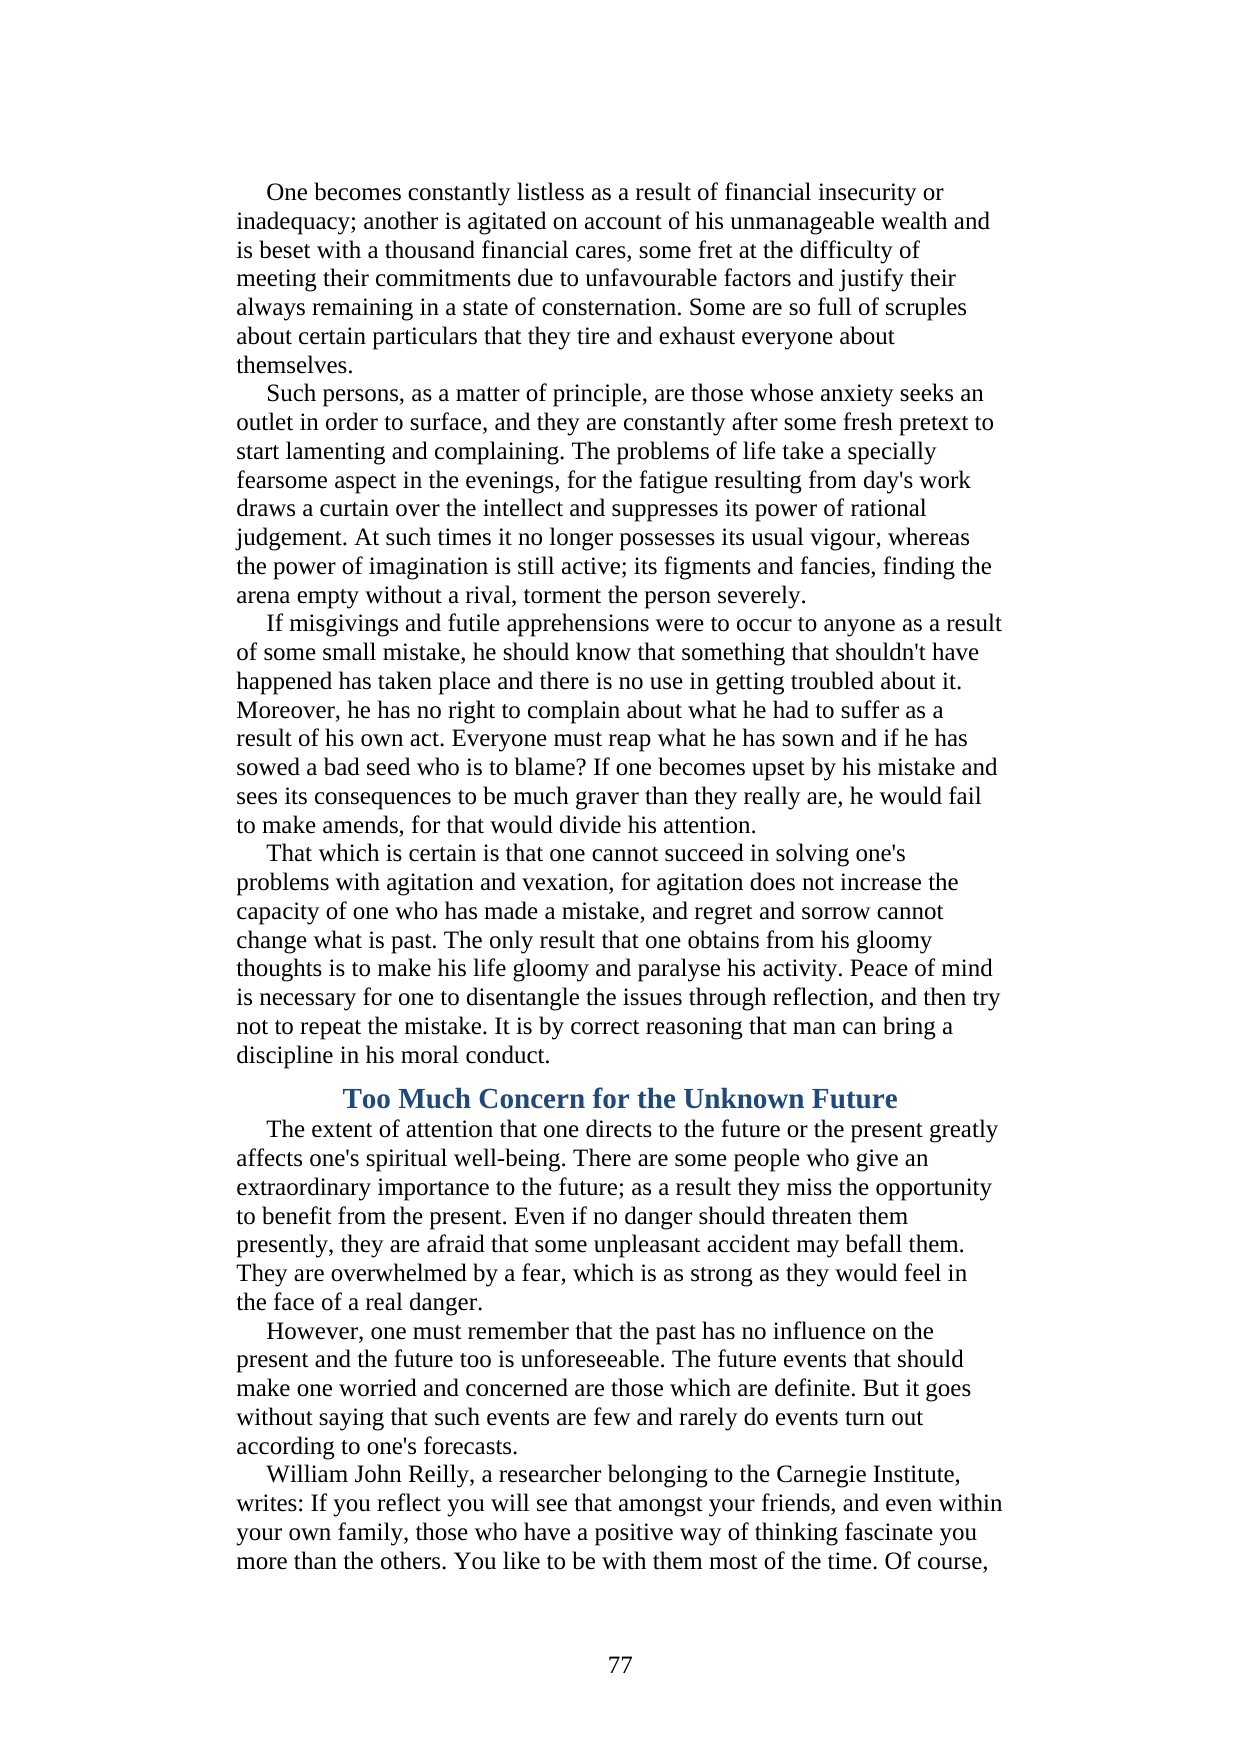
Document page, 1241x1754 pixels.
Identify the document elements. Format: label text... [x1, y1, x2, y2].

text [236, 1459, 1004, 1574]
text The extent of attention that one directs to the future or the present greatly affects one's spiritual well-being. There are some people who give an extraordinary importance to the future; as a result they miss the opportunity to benefit from the present. Even if no danger should threaten them presently, they are afraid that some unpleasant accident may befall them. They are overwhelmed by a fear, which is as strong as they would feel in the face of a real danger. [236, 1114, 1004, 1316]
text One becomes constantly listless as a result of financial insecurity or inadequacy; another is agitated on account of his unmanageable wealth and is beset with a thousand financial cares, some fret at the difficulty of meeting their commitments due to unfavourable factors and justify their always remaining in a state of consternation. Some are so full of scruples about certain particulars that they tire and exhaust everyone about themselves. [236, 177, 1004, 378]
text If misgivings and futile apprehensions were to occur to anyone as a result of some small mistake, he should know that something that shouldn't have happened has taken place and there is no use in getting troubled about it. Moreover, he has no right to complain about what he had to suffer as a result of his own act. Everyone must reap what he has sown and if he has sowed a bad seed who is to blame? If one becomes upset by his mistake and sees its consequences to be much graver than they really are, he would fail to make amends, for that would divide his attention. [236, 608, 1004, 838]
text However, one must remember that the past has no influence on the present and the future too is unforeseeable. The future events that should make one worried and concerned are those which are definite. But it goes without saying that such events are few and rarely do events turn out according to one's forecasts. [236, 1316, 1004, 1459]
text Such persons, as a matter of principle, are those whose anxiety seeks an outlet in order to surface, and they are constantly after some fresh pretext to start lamenting and complaining. The problems of life take a specially fearsome aspect in the evenings, for the fatigue resulting from day's work draws a curtain over the intellect and suppresses its power of rational judgement. At such times it no longer possesses its usual vigour, whereas the power of imagination is still active; its figments and fancies, finding the arena empty without a rival, torment the person severely. [236, 378, 1004, 608]
text That which is certain is that one cannot succeed in solving one's problems with agitation and vexation, for agitation does not increase the capacity of one who has made a mistake, and regret and sorrow cannot change what is past. The only result that one obtains from his gloomy thoughts is to make his life gloomy and paralyse his activity. Peace of mind is necessary for one to disentangle the issues through reflection, and then try not to repeat the mistake. It is by correct reasoning that man can bring a discipline in his moral conduct. [236, 838, 1004, 1068]
subtitle Too Much Concern for the Unknown Future [236, 1081, 1004, 1114]
